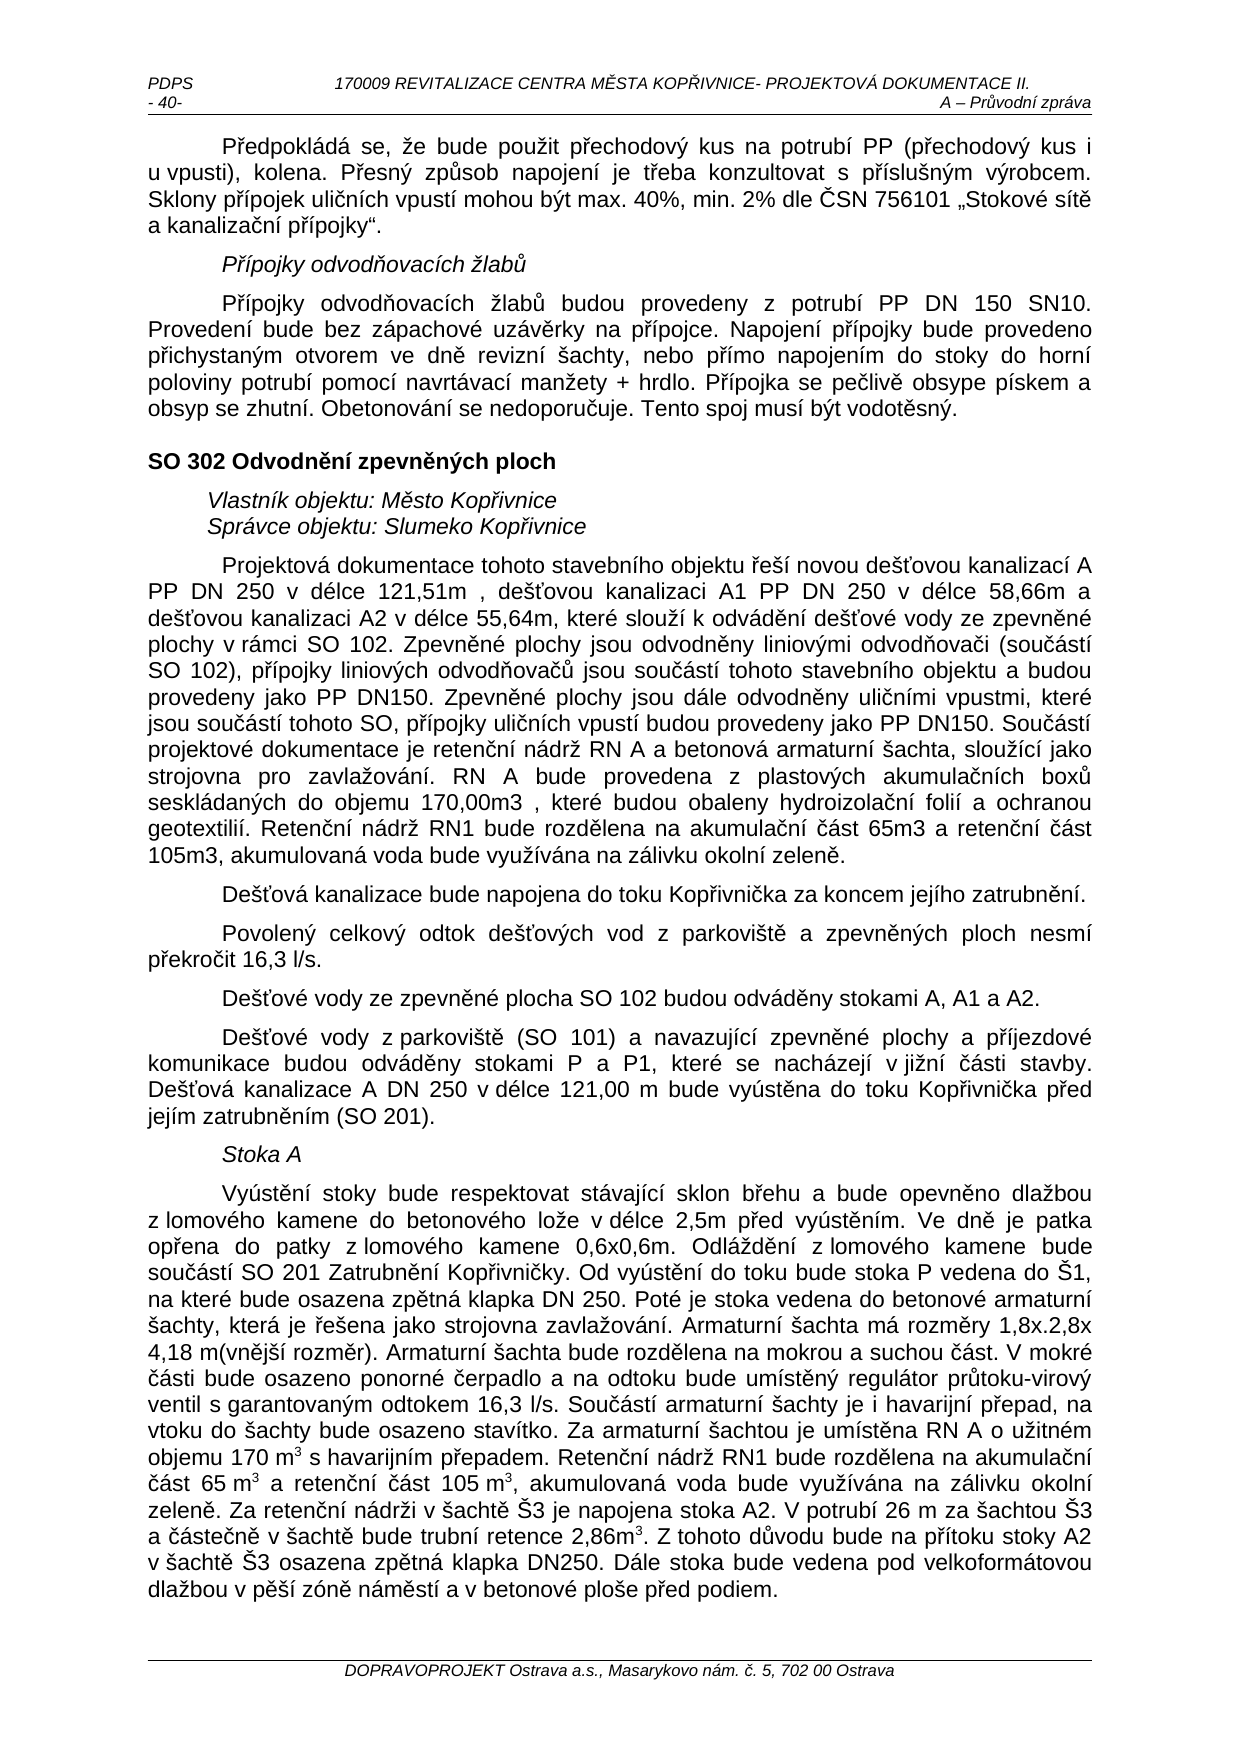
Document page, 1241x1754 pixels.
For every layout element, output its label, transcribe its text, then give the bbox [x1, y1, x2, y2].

text Dešťová kanalizace bude napojena do toku Kopřivnička za koncem jejího zatrubnění. [148, 881, 1092, 907]
text Stoka A [148, 1141, 1092, 1168]
text Projektová dokumentace tohoto stavebního objektu řeší novou dešťovou kanalizací A PP DN 250 v délce 121,51m , dešťovou kanalizaci A1 PP DN 250 v délce 58,66m a dešťovou kanalizaci A2 v délce 55,64m, které slouží k odvádění dešťové vody ze zpevněné plochy v rámci SO 102. Zpevněné plochy jsou odvodněny liniovými odvodňovači (součástí SO 102), přípojky liniových odvodňovačů jsou součástí tohoto stavebního objektu a budou provedeny jako PP DN150. Zpevněné plochy jsou dále odvodněny uličními vpustmi, které jsou součástí tohoto SO, přípojky uličních vpustí budou provedeny jako PP DN150. Součástí projektové dokumentace je retenční nádrž RN A a betonová armaturní šachta, sloužící jako strojovna pro zavlažování. RN A bude provedena z plastových akumulačních boxů seskládaných do objemu 170,00m3 , které budou obaleny hydroizolační folií a ochranou geotextilií. Retenční nádrž RN1 bude rozdělena na akumulační část 65m3 a retenční část 105m3, akumulovaná voda bude využívána na zálivku okolní zeleně. [148, 552, 1092, 868]
text Dešťové vody z parkoviště (SO 101) a navazující zpevněné plochy a příjezdové komunikace budou odváděny stokami P a P1, které se nacházejí v jižní části stavby. Dešťová kanalizace A DN 250 v délce 121,00 m bude vyústěna do toku Kopřivnička před jejím zatrubněním (SO 201). [148, 1023, 1092, 1129]
text Předpokládá se, že bude použit přechodový kus na potrubí PP (přechodový kus i u vpusti), kolena. Přesný způsob napojení je třeba konzultovat s příslušným výrobcem. Sklony přípojek uličních vpustí mohou být max. 40%, min. 2% dle ČSN 756101 „Stokové sítě a kanalizační přípojky“. [148, 133, 1092, 238]
text Přípojky odvodňovacích žlabů [148, 251, 1092, 277]
text Povolený celkový odtok dešťových vod z parkoviště a zpevněných ploch nesmí překročit 16,3 l/s. [148, 919, 1092, 972]
text Přípojky odvodňovacích žlabů budou provedeny z potrubí PP DN 150 SN10. Provedení bude bez zápachové uzávěrky na přípojce. Napojení přípojky bude provedeno přichystaným otvorem ve dně revizní šachty, nebo přímo napojením do stoky do horní poloviny potrubí pomocí navrtávací manžety + hrdlo. Přípojka se pečlivě obsype pískem a obsyp se zhutní. Obetonování se nedoporučuje. Tento spoj musí být vodotěsný. [148, 290, 1092, 421]
text Správce objektu: Slumeko Kopřivnice [148, 513, 1092, 539]
text Vyústění stoky bude respektovat stávající sklon břehu a bude opevněno dlažbou z lomového kamene do betonového lože v délce 2,5m před vyústěním. Ve dně je patka opřena do patky z lomového kamene 0,6x0,6m. Odláždění z lomového kamene bude součástí SO 201 Zatrubnění Kopřivničky. Od vyústění do toku bude stoka P vedena do Š1, na které bude osazena zpětná klapka DN 250. Poté je stoka vedena do betonové armaturní šachty, která je řešena jako strojovna zavlažování. Armaturní šachta má rozměry 1,8x.2,8x 4,18 m(vnější rozměr). Armaturní šachta bude rozdělena na mokrou a suchou část. V mokré části bude osazeno ponorné čerpadlo a na odtoku bude umístěný regulátor průtoku-virový ventil s garantovaným odtokem 16,3 l/s. Součástí armaturní šachty je i havarijní přepad, na vtoku do šachty bude osazeno stavítko. Za armaturní šachtou je umístěna RN A o užitném objemu 170 m3 s havarijním přepadem. Retenční nádrž RN1 bude rozdělena na akumulační část 65 m3 a retenční část 105 m3, akumulovaná voda bude využívána na zálivku okolní zeleně. Za retenční nádrži v šachtě Š3 je napojena stoka A2. V potrubí 26 m za šachtou Š3 a částečně v šachtě bude trubní retence 2,86m3. Z tohoto důvodu bude na přítoku stoky A2 v šachtě Š3 osazena zpětná klapka DN250. Dále stoka bude vedena pod velkoformátovou dlažbou v pěší zóně náměstí a v betonové ploše před podiem. [148, 1180, 1092, 1602]
text Vlastník objektu: Město Kopřivnice [148, 487, 1092, 513]
text Dešťové vody ze zpevněné plocha SO 102 budou odváděny stokami A, A1 a A2. [148, 985, 1092, 1011]
text SO 302 Odvodnění zpevněných ploch [148, 448, 1092, 474]
